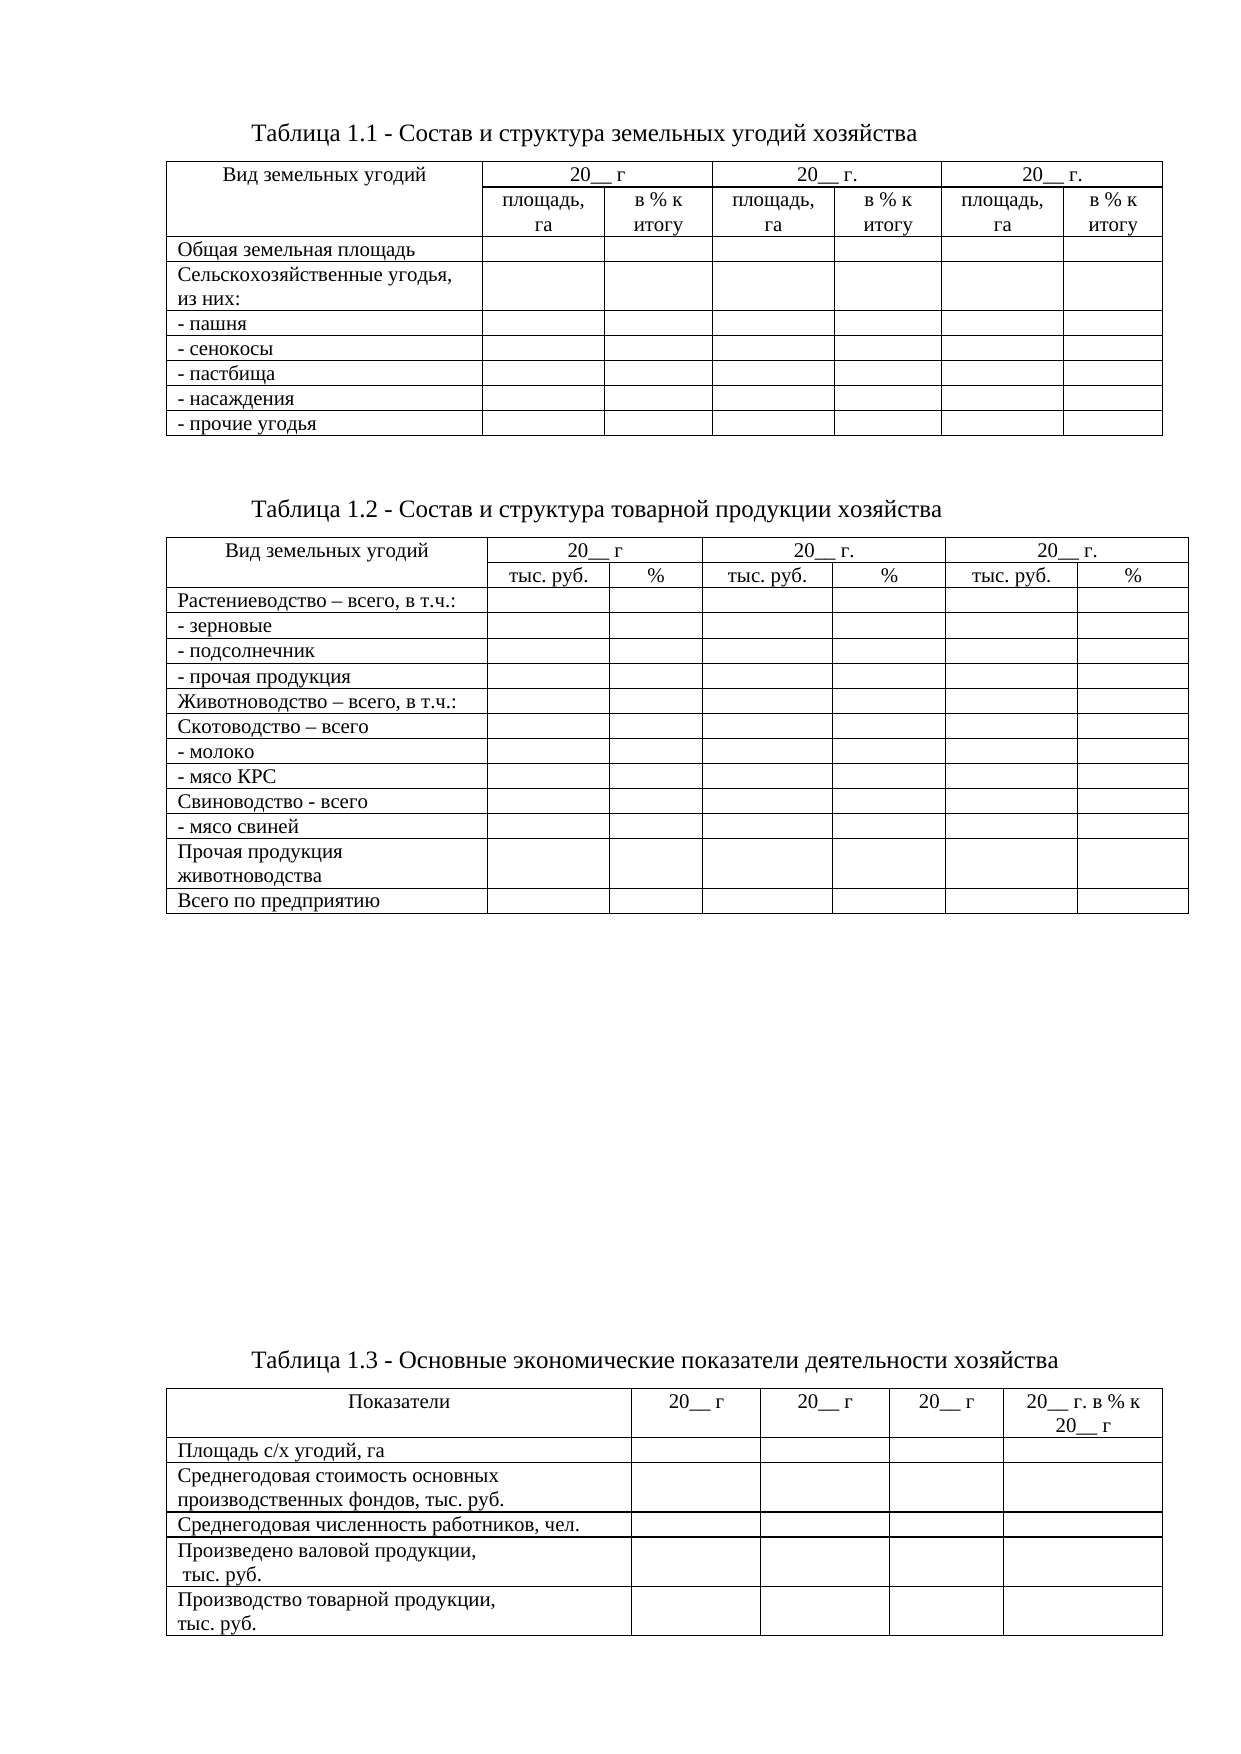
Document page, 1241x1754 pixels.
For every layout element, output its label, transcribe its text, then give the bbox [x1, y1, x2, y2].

table_cell [835, 386, 941, 410]
table_cell [488, 714, 609, 738]
table_cell [1064, 311, 1162, 335]
table_cell [610, 639, 702, 662]
table_cell Животноводство – всего, в т.ч.: [167, 689, 487, 713]
table_header 20__ г. [713, 162, 941, 186]
table_cell [761, 1587, 889, 1635]
table_cell [483, 386, 604, 410]
table_cell [946, 789, 1077, 813]
table_cell [488, 814, 609, 838]
table_header 20__ г. [946, 538, 1188, 562]
table_cell Общая земельная площадь [167, 237, 482, 261]
table_header Вид земельных угодий [167, 538, 487, 587]
table_cell [713, 336, 834, 360]
table_cell [703, 839, 832, 887]
table_cell [1078, 764, 1188, 788]
table_cell [833, 789, 945, 813]
table_cell - прочая продукция [167, 664, 487, 688]
table_cell [761, 1513, 889, 1536]
table_cell [833, 664, 945, 688]
table_cell [483, 262, 604, 310]
table_cell - прочие угодья [167, 411, 482, 435]
table_cell [610, 714, 702, 738]
table_cell [835, 237, 941, 261]
table_cell Прочая продукция животноводства [167, 839, 487, 887]
table_cell % [610, 563, 702, 587]
table_cell [483, 237, 604, 261]
table_cell [946, 588, 1077, 612]
table_cell [833, 714, 945, 738]
table_cell [610, 814, 702, 838]
table_cell [488, 613, 609, 637]
table_cell [1078, 639, 1188, 662]
table_cell % [833, 563, 945, 587]
table_cell в % к итогу [1064, 188, 1162, 236]
table_cell [703, 739, 832, 763]
table_cell [946, 739, 1077, 763]
table_cell [833, 814, 945, 838]
table_cell [632, 1587, 760, 1635]
table_cell [703, 714, 832, 738]
table_cell - молоко [167, 739, 487, 763]
table_cell [703, 814, 832, 838]
table_cell [890, 1538, 1003, 1586]
table_cell [632, 1513, 760, 1536]
table_cell [835, 262, 941, 310]
table_cell в % к итогу [835, 188, 941, 236]
text Таблица 1.2 - Состав и структура товарной продукции хозяйства [177, 494, 1152, 523]
table_cell [1078, 613, 1188, 637]
table_cell [946, 889, 1077, 912]
table_cell [610, 588, 702, 612]
table_cell [483, 311, 604, 335]
table_header 20__ г [632, 1389, 760, 1437]
table_cell [761, 1438, 889, 1462]
table_cell [610, 689, 702, 713]
table_cell [946, 613, 1077, 637]
table_cell тыс. руб. [703, 563, 832, 587]
table_cell [761, 1463, 889, 1511]
table_cell [833, 889, 945, 912]
table_cell [713, 262, 834, 310]
table_cell [483, 336, 604, 360]
table_cell - сенокосы [167, 336, 482, 360]
table_cell [483, 361, 604, 385]
table_cell [605, 361, 712, 385]
table_cell [761, 1538, 889, 1586]
table_cell [942, 361, 1063, 385]
table_cell [946, 839, 1077, 887]
table_cell - мясо свиней [167, 814, 487, 838]
table_cell [833, 689, 945, 713]
table_cell [610, 664, 702, 688]
table_cell [1078, 588, 1188, 612]
table_cell [890, 1587, 1003, 1635]
table_cell [632, 1438, 760, 1462]
table_cell [605, 262, 712, 310]
table_cell [946, 714, 1077, 738]
table_cell [1078, 889, 1188, 912]
table_cell [713, 386, 834, 410]
table_cell [1064, 262, 1162, 310]
table_cell тыс. руб. [946, 563, 1077, 587]
table_cell - пашня [167, 311, 482, 335]
table_cell Среднегодовая стоимость основных производственных фондов, тыс. руб. [167, 1463, 631, 1511]
table_cell [488, 839, 609, 887]
table_cell [833, 588, 945, 612]
table_cell % [1078, 563, 1188, 587]
table_header 20__ г. [942, 162, 1162, 186]
table_cell [942, 237, 1063, 261]
table_cell [488, 739, 609, 763]
table_cell [610, 613, 702, 637]
table_cell Свиноводство - всего [167, 789, 487, 813]
table_cell [1064, 386, 1162, 410]
table_cell [703, 764, 832, 788]
table_cell [1004, 1587, 1162, 1635]
table_cell площадь, га [483, 188, 604, 236]
table_cell [713, 237, 834, 261]
table_cell [632, 1463, 760, 1511]
table_cell [713, 411, 834, 435]
table_cell [703, 588, 832, 612]
table_cell [1078, 689, 1188, 713]
table_cell [833, 639, 945, 662]
table_cell - насаждения [167, 386, 482, 410]
table_cell [488, 764, 609, 788]
table_cell Площадь с/х угодий, га [167, 1438, 631, 1462]
table_cell [833, 764, 945, 788]
table_cell площадь, га [713, 188, 834, 236]
table_cell [610, 889, 702, 912]
table_header Вид земельных угодий [167, 162, 482, 236]
table_cell Произведено валовой продукции, тыс. руб. [167, 1538, 631, 1586]
table_cell [835, 411, 941, 435]
table_cell [1078, 789, 1188, 813]
table_cell [488, 689, 609, 713]
table_cell [1064, 336, 1162, 360]
table_cell - пастбища [167, 361, 482, 385]
table_cell [610, 764, 702, 788]
table_cell [488, 588, 609, 612]
table_header 20__ г [483, 162, 712, 186]
table_cell [605, 237, 712, 261]
table_cell [703, 689, 832, 713]
table_cell [1004, 1463, 1162, 1511]
table_header 20__ г. [703, 538, 945, 562]
table_cell [605, 411, 712, 435]
table_cell в % к итогу [605, 188, 712, 236]
table_cell [833, 739, 945, 763]
table_cell [713, 361, 834, 385]
table_cell [488, 889, 609, 912]
table_cell [1004, 1538, 1162, 1586]
table_cell [1078, 814, 1188, 838]
table_cell Растениеводство – всего, в т.ч.: [167, 588, 487, 612]
table_cell [605, 386, 712, 410]
table_cell Скотоводство – всего [167, 714, 487, 738]
table_cell [488, 639, 609, 662]
table_cell [632, 1538, 760, 1586]
table_header Показатели [167, 1389, 631, 1437]
table_header 20__ г [761, 1389, 889, 1437]
table_cell площадь, га [942, 188, 1063, 236]
table_cell Сельскохозяйственные угодья, из них: [167, 262, 482, 310]
text Таблица 1.1 - Состав и структура земельных угодий хозяйства [177, 118, 1152, 147]
table_cell [483, 411, 604, 435]
table_header 20__ г [890, 1389, 1003, 1437]
table_header 20__ г. в % к 20__ г [1004, 1389, 1162, 1437]
table_cell - зерновые [167, 613, 487, 637]
table_cell [942, 311, 1063, 335]
table_cell [610, 789, 702, 813]
table_cell [703, 639, 832, 662]
table_cell [890, 1463, 1003, 1511]
table_cell [610, 739, 702, 763]
table_cell [1004, 1513, 1162, 1536]
table_cell Среднегодовая численность работников, чел. [167, 1513, 631, 1536]
table_cell [890, 1513, 1003, 1536]
table_cell [605, 336, 712, 360]
table_cell [1078, 714, 1188, 738]
table_cell [835, 336, 941, 360]
table_cell [488, 789, 609, 813]
table_cell [1004, 1438, 1162, 1462]
table_cell [942, 411, 1063, 435]
table_cell [835, 361, 941, 385]
table_cell [833, 613, 945, 637]
table_cell [1064, 237, 1162, 261]
table_cell [946, 764, 1077, 788]
text Таблица 1.3 - Основные экономические показатели деятельности хозяйства [177, 1345, 1152, 1373]
table_cell тыс. руб. [488, 563, 609, 587]
table_cell [890, 1438, 1003, 1462]
table_cell [610, 839, 702, 887]
table_cell - подсолнечник [167, 639, 487, 662]
table_cell [703, 664, 832, 688]
table_cell [1078, 664, 1188, 688]
table_cell Производство товарной продукции, тыс. руб. [167, 1587, 631, 1635]
table_cell [1078, 739, 1188, 763]
table_cell [713, 311, 834, 335]
table_cell [703, 889, 832, 912]
table_cell [488, 664, 609, 688]
table_cell [1064, 361, 1162, 385]
table_cell [942, 386, 1063, 410]
table_cell [946, 639, 1077, 662]
table_cell [942, 262, 1063, 310]
table_cell Всего по предприятию [167, 889, 487, 912]
table_cell [946, 664, 1077, 688]
table_header 20__ г [488, 538, 702, 562]
table_cell - мясо КРС [167, 764, 487, 788]
table_cell [703, 613, 832, 637]
table_cell [1064, 411, 1162, 435]
table_cell [946, 814, 1077, 838]
table_cell [942, 336, 1063, 360]
table_cell [703, 789, 832, 813]
table_cell [833, 839, 945, 887]
table_cell [605, 311, 712, 335]
table_cell [835, 311, 941, 335]
table_cell [1078, 839, 1188, 887]
table_cell [946, 689, 1077, 713]
